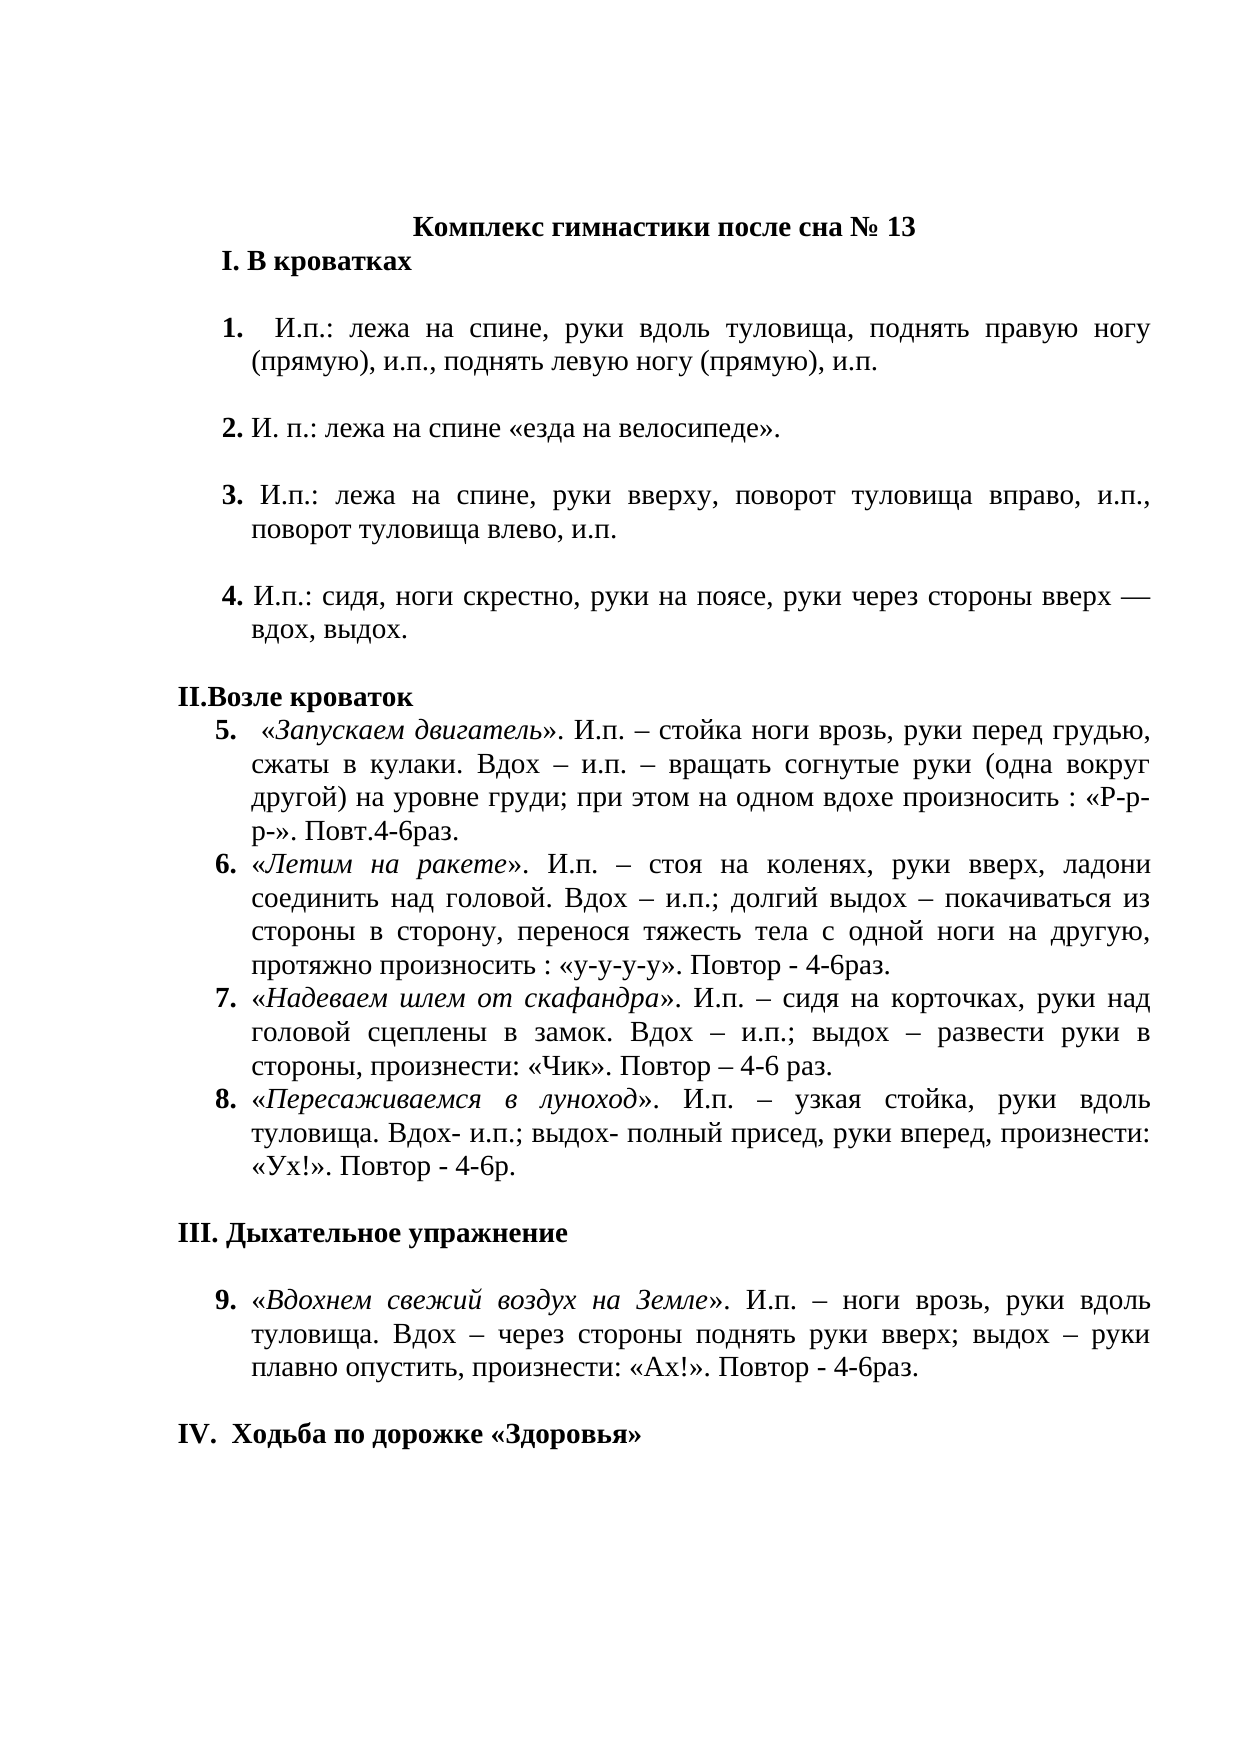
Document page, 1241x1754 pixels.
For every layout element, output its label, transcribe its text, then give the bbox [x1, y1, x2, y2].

text III. Дыхательное упражнение [177, 1215, 1152, 1249]
text 1. И.п.: лежа на спине, руки вдоль туловища, поднять правую ногу (прямую), и.п., поднять левую ногу (прямую), и.п. [222, 310, 1152, 377]
text Комплекс гимнастики после сна № 13 [177, 209, 1152, 243]
text 3. И.п.: лежа на спине, руки вверху, поворот туловища вправо, и.п., поворот туловища влево, и.п. [222, 477, 1152, 544]
list «Запускаем двигатель». И.п. – стойка ноги врозь, руки перед грудью, сжаты в кулаки. Вдох – и.п. – вращать согнутые руки (одна вокруг другой) на уровне груди; при этом на одном вдохе произносить : «Р-р-р-». Повт.4-6раз. [215, 712, 1152, 846]
subtitle I. В кроватках [177, 243, 1152, 276]
text IV. Ходьба по дорожке «Здоровья» [177, 1417, 1152, 1450]
list «Пересаживаемся в луноход». И.п. – узкая стойка, руки вдоль туловища. Вдох- и.п.; выдох- полный присед, руки вперед, произнести: «Ух!». Повтор - 4-6р. [215, 1081, 1152, 1182]
list «Надеваем шлем от скафандра». И.п. – сидя на корточках, руки над головой сцеплены в замок. Вдох – и.п.; выдох – развести руки в стороны, произнести: «Чик». Повтор – 4-6 раз. [215, 981, 1152, 1081]
list «Летим на ракете». И.п. – стоя на коленях, руки вверх, ладони соединить над головой. Вдох – и.п.; долгий выдох – покачиваться из стороны в сторону, перенося тяжесть тела с одной ноги на другую, протяжно произносить : «у-у-у-у». Повтор - 4-6раз. [215, 846, 1152, 981]
text 4. И.п.: сидя, ноги скрестно, руки на поясе, руки через стороны вверх — вдох, выдох. [222, 578, 1152, 645]
subtitle II.Возле кроваток [177, 679, 1152, 712]
list «Вдохнем свежий воздух на Земле». И.п. – ноги врозь, руки вдоль туловища. Вдох – через стороны поднять руки вверх; выдох – руки плавно опустить, произнести: «Ах!». Повтор - 4-6раз. [215, 1282, 1152, 1383]
text 2. И. п.: лежа на спине «езда на велосипеде». [222, 410, 1152, 444]
